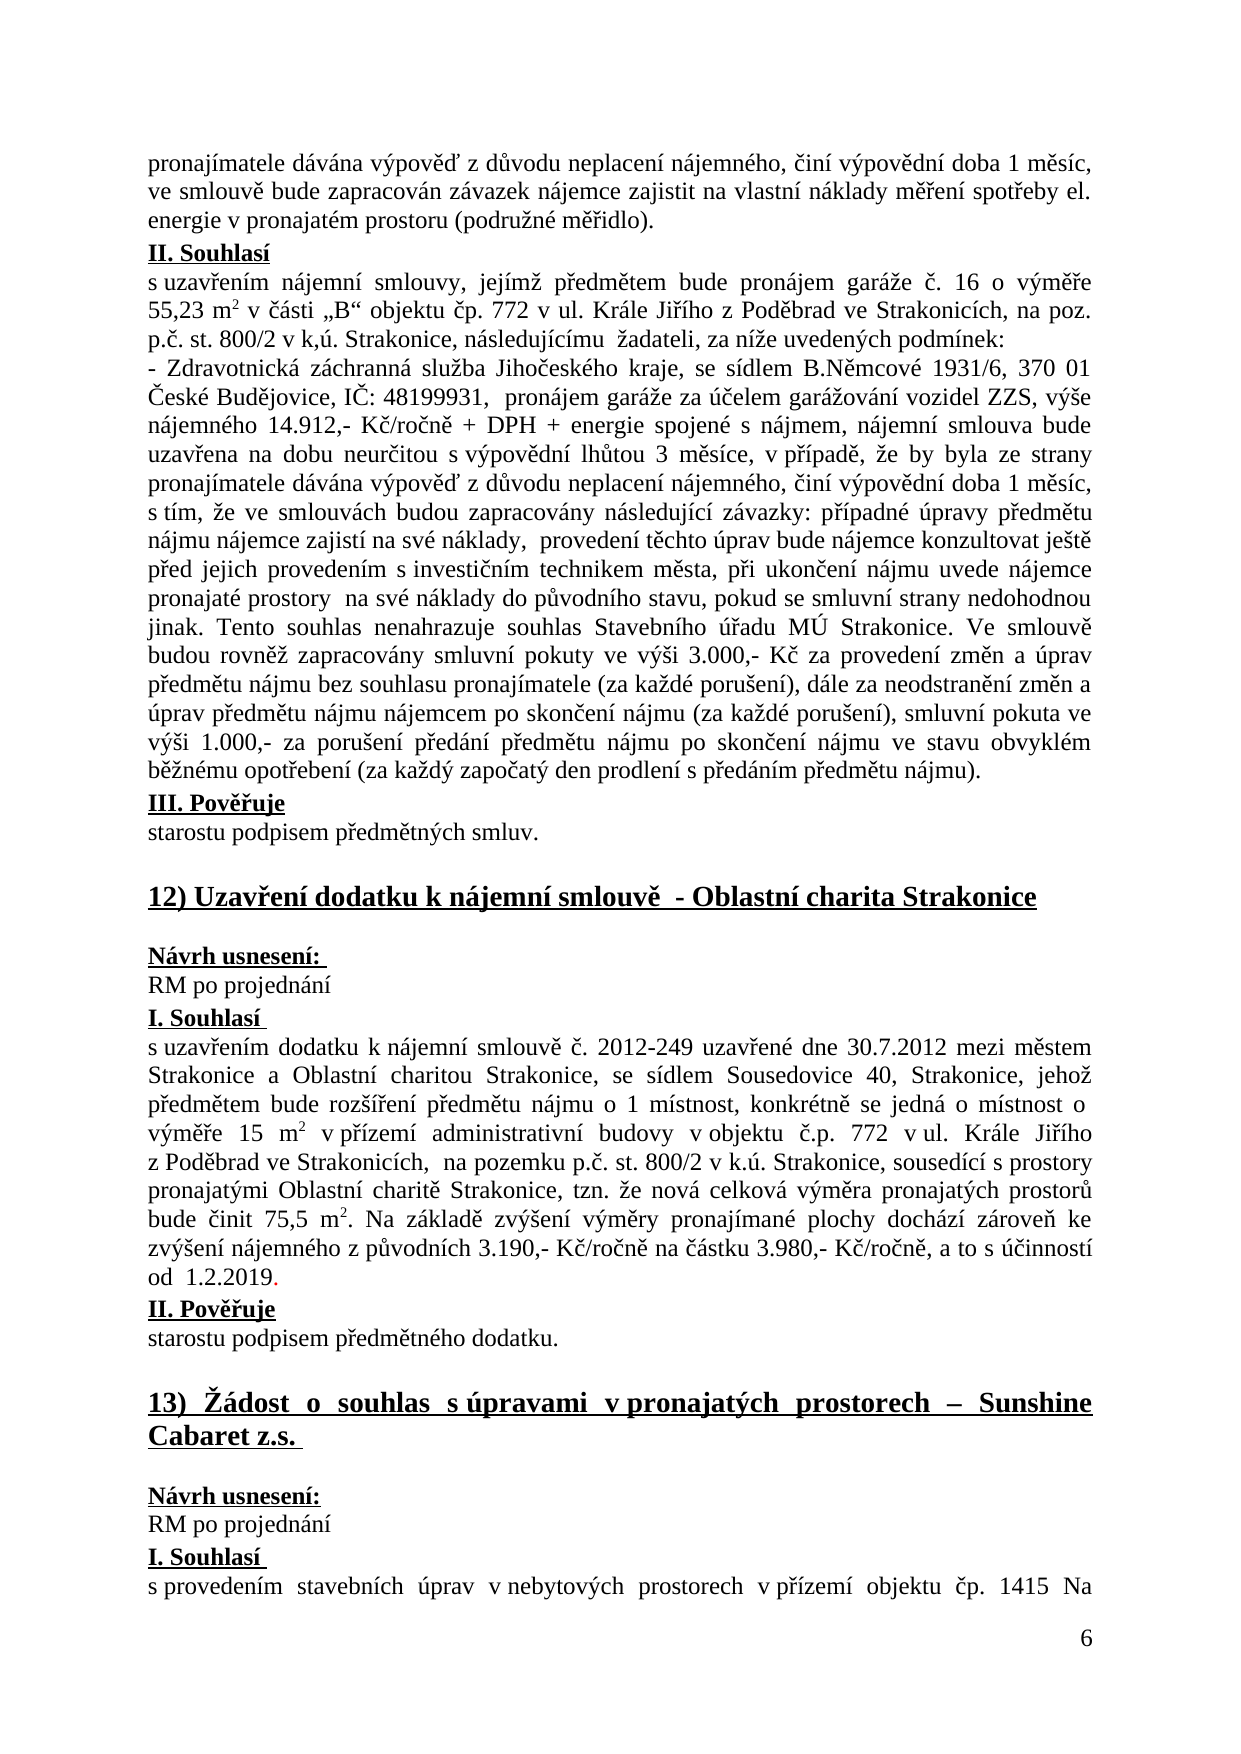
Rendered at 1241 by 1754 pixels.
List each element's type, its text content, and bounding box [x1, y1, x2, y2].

text Návrh usnesení: [148, 1481, 1093, 1509]
subtitle I. Souhlasí [148, 1542, 1093, 1571]
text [148, 1571, 1093, 1600]
subtitle 13) Žádost o souhlas s úpravami v pronajatých prostorech – Sunshine Cabaret z.s. [148, 1385, 1093, 1414]
subtitle II. Pověřuje [148, 1294, 1093, 1323]
text RM po projednání [148, 1509, 1093, 1538]
subtitle II. Souhlasí [148, 238, 1093, 267]
subtitle I. Souhlasí [148, 1003, 1093, 1032]
text s uzavřením dodatku k nájemní smlouvě č. 2012-249 uzavřené dne 30.7.2012 mezi městem Strakonice a Oblastní charitou Strakonice, se sídlem Sousedovice 40, Strakonice, jehož předmětem bude rozšíření předmětu nájmu o 1 místnost, konkrétně se jedná o místnost o výměře 15 m2 v přízemí administrativní budovy v objektu č.p. 772 v ul. Krále Jiřího z Poděbrad ve Strakonicích, na pozemku p.č. st. 800/2 v k.ú. Strakonice, sousedící s prostory pronajatými Oblastní charitě Strakonice, tzn. že nová celková výměra pronajatých prostorů bude činit 75,5 m2. Na základě zvýšení výměry pronajímané plochy dochází zároveň ke zvýšení nájemného z původních 3.190,- Kč/ročně na částku 3.980,- Kč/ročně, a to s účinností od 1.2.2019. [148, 1032, 1093, 1290]
subtitle III. Pověřuje [148, 788, 1093, 817]
text starostu podpisem předmětných smluv. [148, 817, 1093, 846]
subtitle 12) Uzavření dodatku k nájemní smlouvě - Oblastní charita Strakonice [148, 879, 1093, 912]
text Návrh usnesení: [148, 941, 1093, 970]
text RM po projednání [148, 970, 1093, 999]
subtitle 13) Žádost o souhlas s úpravami v pronajatých prostorech – Sunshine Cabaret z.s. [148, 1416, 1093, 1452]
text starostu podpisem předmětného dodatku. [148, 1323, 1093, 1352]
text s uzavřením nájemní smlouvy, jejímž předmětem bude pronájem garáže č. 16 o výměře 55,23 m2 v části „B“ objektu čp. 772 v ul. Krále Jiřího z Poděbrad ve Strakonicích, na poz. p.č. st. 800/2 v k,ú. Strakonice, následujícímu žadateli, za níže uvedených podmínek: [148, 267, 1093, 353]
text - Zdravotnická záchranná služba Jihočeského kraje, se sídlem B.Němcové 1931/6, 370 01 České Budějovice, IČ: 48199931, pronájem garáže za účelem garážování vozidel ZZS, výše nájemného 14.912,- Kč/ročně + DPH + energie spojené s nájmem, nájemní smlouva bude uzavřena na dobu neurčitou s výpovědní lhůtou 3 měsíce, v případě, že by byla ze strany pronajímatele dávána výpověď z důvodu neplacení nájemného, činí výpovědní doba 1 měsíc, s tím, že ve smlouvách budou zapracovány následující závazky: případné úpravy předmětu nájmu nájemce zajistí na své náklady, provedení těchto úprav bude nájemce konzultovat ještě před jejich provedením s investičním technikem města, při ukončení nájmu uvede nájemce pronajaté prostory na své náklady do původního stavu, pokud se smluvní strany nedohodnou jinak. Tento souhlas nenahrazuje souhlas Stavebního úřadu MÚ Strakonice. Ve smlouvě budou rovněž zapracovány smluvní pokuty ve výši 3.000,- Kč za provedení změn a úprav předmětu nájmu bez souhlasu pronajímatele (za každé porušení), dále za neodstranění změn a úprav předmětu nájmu nájemcem po skončení nájmu (za každé porušení), smluvní pokuta ve výši 1.000,- za porušení předání předmětu nájmu po skončení nájmu ve stavu obvyklém běžnému opotřebení (za každý započatý den prodlení s předáním předmětu nájmu). [148, 353, 1093, 784]
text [148, 148, 1093, 234]
